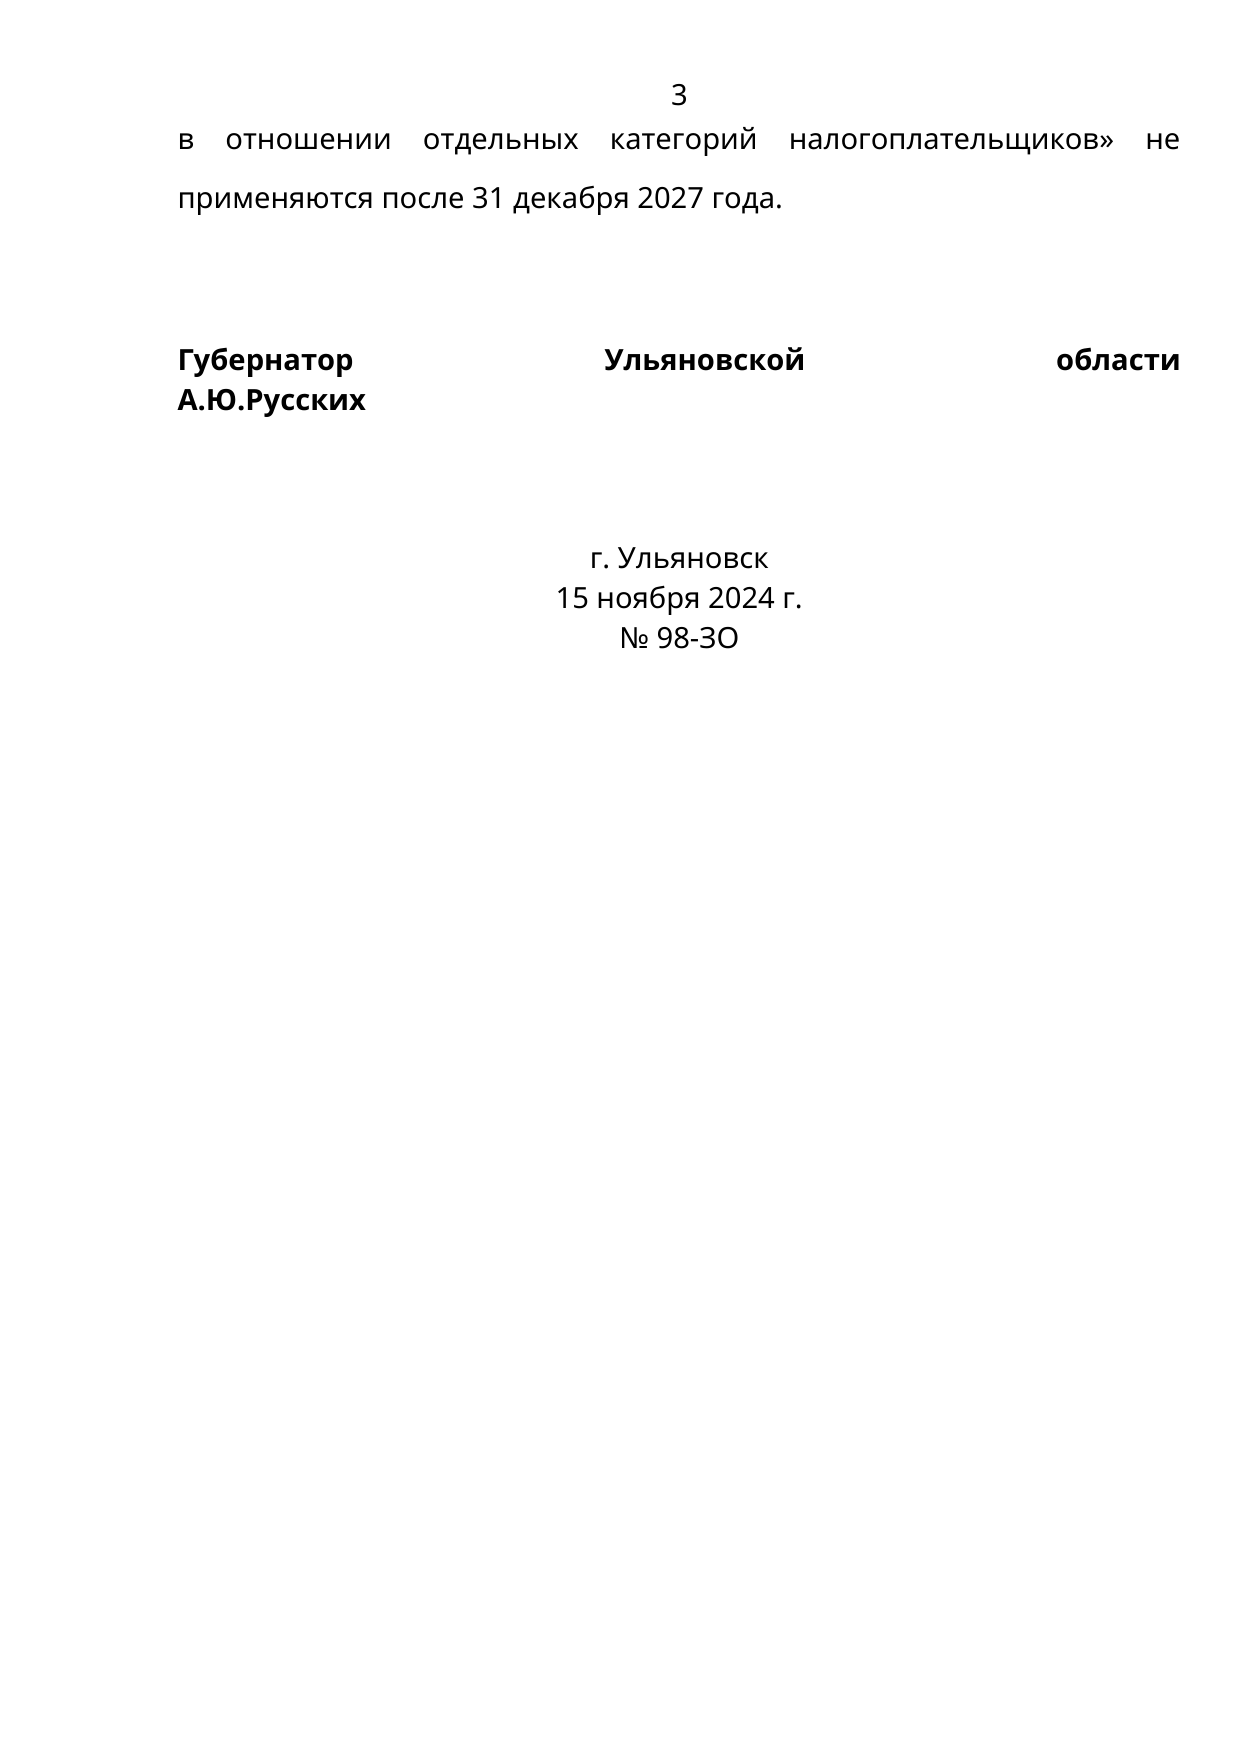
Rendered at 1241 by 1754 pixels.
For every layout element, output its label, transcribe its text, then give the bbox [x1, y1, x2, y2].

text № 98-ЗО [177, 617, 1181, 657]
text 15 ноября . [177, 577, 1181, 617]
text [177, 118, 1181, 217]
text Губернатор Ульяновской области А.Ю.Русских [177, 339, 1181, 418]
text г. Ульяновск [177, 538, 1181, 577]
